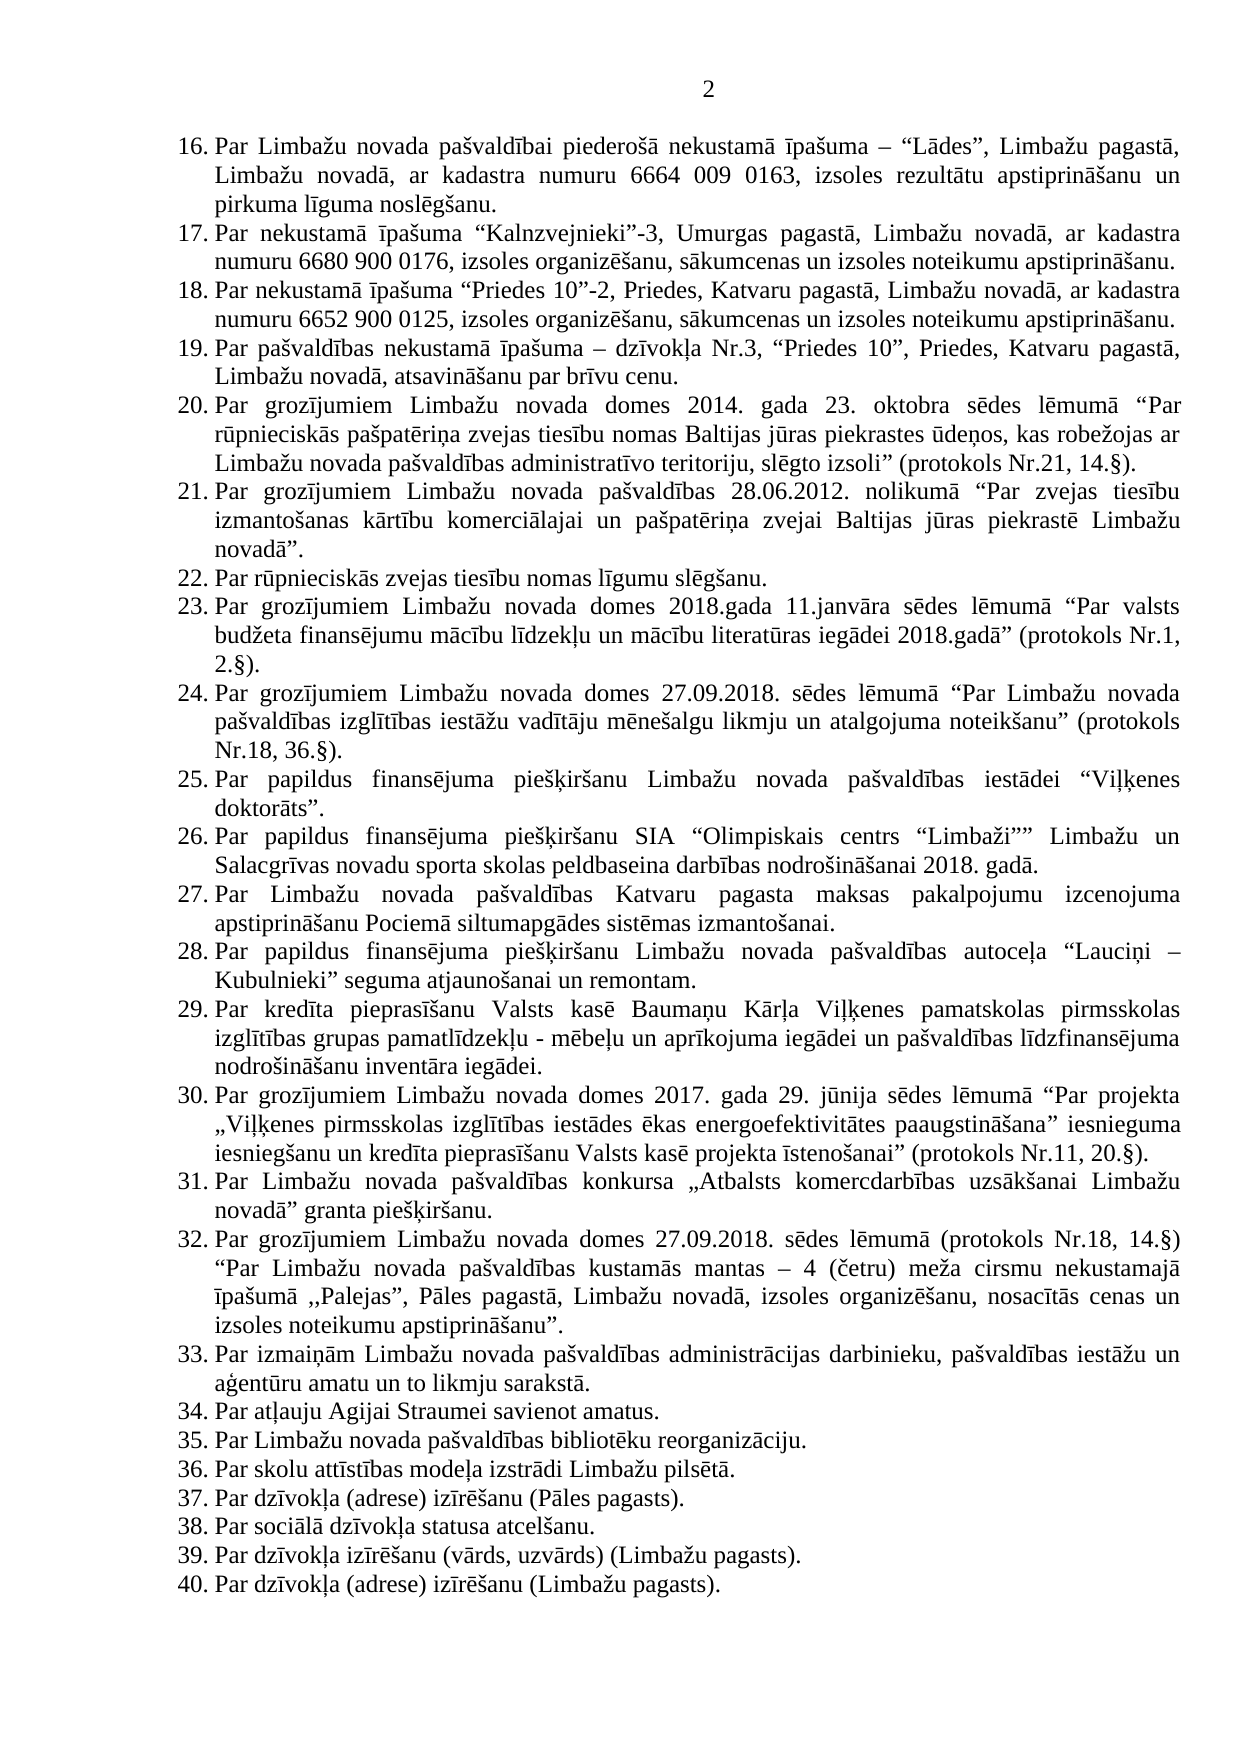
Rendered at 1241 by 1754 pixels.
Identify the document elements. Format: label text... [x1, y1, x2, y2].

list Par grozījumiem Limbažu novada domes 27.09.2018. sēdes lēmumā (protokols Nr.18, 14.§) “Par Limbažu novada pašvaldības kustamās mantas – 4 (četru) meža cirsmu nekustamajā īpašumā ,,Palejas”, Pāles pagastā, Limbažu novadā, izsoles organizēšanu, nosacītās cenas un izsoles noteikumu apstiprināšanu”. [177, 1224, 1181, 1339]
list Par Limbažu novada pašvaldības bibliotēku reorganizāciju. [177, 1425, 1181, 1454]
list Par nekustamā īpašuma “Kalnzvejnieki”-3, Umurgas pagastā, Limbažu novadā, ar kadastra numuru 6680 900 0176, izsoles organizēšanu, sākumcenas un izsoles noteikumu apstiprināšanu. [177, 218, 1181, 275]
list Par grozījumiem Limbažu novada domes 27.09.2018. sēdes lēmumā “Par Limbažu novada pašvaldības izglītības iestāžu vadītāju mēnešalgu likmju un atalgojuma noteikšanu” (protokols Nr.18, 36.§). [177, 678, 1181, 764]
list Par pašvaldības nekustamā īpašuma – dzīvokļa Nr.3, “Priedes 10”, Priedes, Katvaru pagastā, Limbažu novadā, atsavināšanu par brīvu cenu. [177, 333, 1181, 390]
list Par dzīvokļa izīrēšanu (vārds, uzvārds) (Limbažu pagasts). [177, 1540, 1181, 1569]
list Par kredīta pieprasīšanu Valsts kasē Baumaņu Kārļa Viļķenes pamatskolas pirmsskolas izglītības grupas pamatlīdzekļu - mēbeļu un aprīkojuma iegādei un pašvaldības līdzfinansējuma nodrošināšanu inventāra iegādei. [177, 994, 1181, 1080]
list Par Limbažu novada pašvaldības Katvaru pagasta maksas pakalpojumu izcenojuma apstiprināšanu Pociemā siltumapgādes sistēmas izmantošanai. [177, 879, 1181, 936]
list Par izmaiņām Limbažu novada pašvaldības administrācijas darbinieku, pašvaldības iestāžu un aģentūru amatu un to likmju sarakstā. [177, 1339, 1181, 1396]
list Par grozījumiem Limbažu novada domes 2018.gada 11.janvāra sēdes lēmumā “Par valsts budžeta finansējumu mācību līdzekļu un mācību literatūras iegādei 2018.gadā” (protokols Nr.1, 2.§). [177, 591, 1181, 678]
list Par sociālā dzīvokļa statusa atcelšanu. [177, 1511, 1181, 1540]
list Par nekustamā īpašuma “Priedes 10”-2, Priedes, Katvaru pagastā, Limbažu novadā, ar kadastra numuru 6652 900 0125, izsoles organizēšanu, sākumcenas un izsoles noteikumu apstiprināšanu. [177, 275, 1181, 333]
list Par rūpnieciskās zvejas tiesību nomas līgumu slēgšanu. [177, 563, 1181, 591]
list Par grozījumiem Limbažu novada domes 2014. gada 23. oktobra sēdes lēmumā “Par rūpnieciskās pašpatēriņa zvejas tiesību nomas Baltijas jūras piekrastes ūdeņos, kas robežojas ar Limbažu novada pašvaldības administratīvo teritoriju, slēgto izsoli” (protokols Nr.21, 14.§). [177, 390, 1181, 476]
list Par grozījumiem Limbažu novada pašvaldības 28.06.2012. nolikumā “Par zvejas tiesību izmantošanas kārtību komerciālajai un pašpatēriņa zvejai Baltijas jūras piekrastē Limbažu novadā”. [177, 476, 1181, 563]
list Par papildus finansējuma piešķiršanu SIA “Olimpiskais centrs “Limbaži”” Limbažu un Salacgrīvas novadu sporta skolas peldbaseina darbības nodrošināšanai 2018. gadā. [177, 821, 1181, 879]
list Par papildus finansējuma piešķiršanu Limbažu novada pašvaldības iestādei “Viļķenes doktorāts”. [177, 764, 1181, 821]
list Par atļauju Agijai Straumei savienot amatus. [177, 1396, 1181, 1425]
list Par dzīvokļa (adrese) izīrēšanu (Pāles pagasts). [177, 1483, 1181, 1511]
list Par Limbažu novada pašvaldības konkursa „Atbalsts komercdarbības uzsākšanai Limbažu novadā” granta piešķiršanu. [177, 1166, 1181, 1224]
list Par dzīvokļa (adrese) izīrēšanu (Limbažu pagasts). [177, 1569, 1181, 1598]
list Par grozījumiem Limbažu novada domes 2017. gada 29. jūnija sēdes lēmumā “Par projekta „Viļķenes pirmsskolas izglītības iestādes ēkas energoefektivitātes paaugstināšana” iesnieguma iesniegšanu un kredīta pieprasīšanu Valsts kasē projekta īstenošanai” (protokols Nr.11, 20.§). [177, 1080, 1181, 1166]
list Par papildus finansējuma piešķiršanu Limbažu novada pašvaldības autoceļa “Lauciņi – Kubulnieki” seguma atjaunošanai un remontam. [177, 936, 1181, 994]
list Par skolu attīstības modeļa izstrādi Limbažu pilsētā. [177, 1454, 1181, 1483]
list Par Limbažu novada pašvaldībai piederošā nekustamā īpašuma – “Lādes”, Limbažu pagastā, Limbažu novadā, ar kadastra numuru 6664 009 0163, izsoles rezultātu apstiprināšanu un pirkuma līguma noslēgšanu. [177, 131, 1181, 218]
